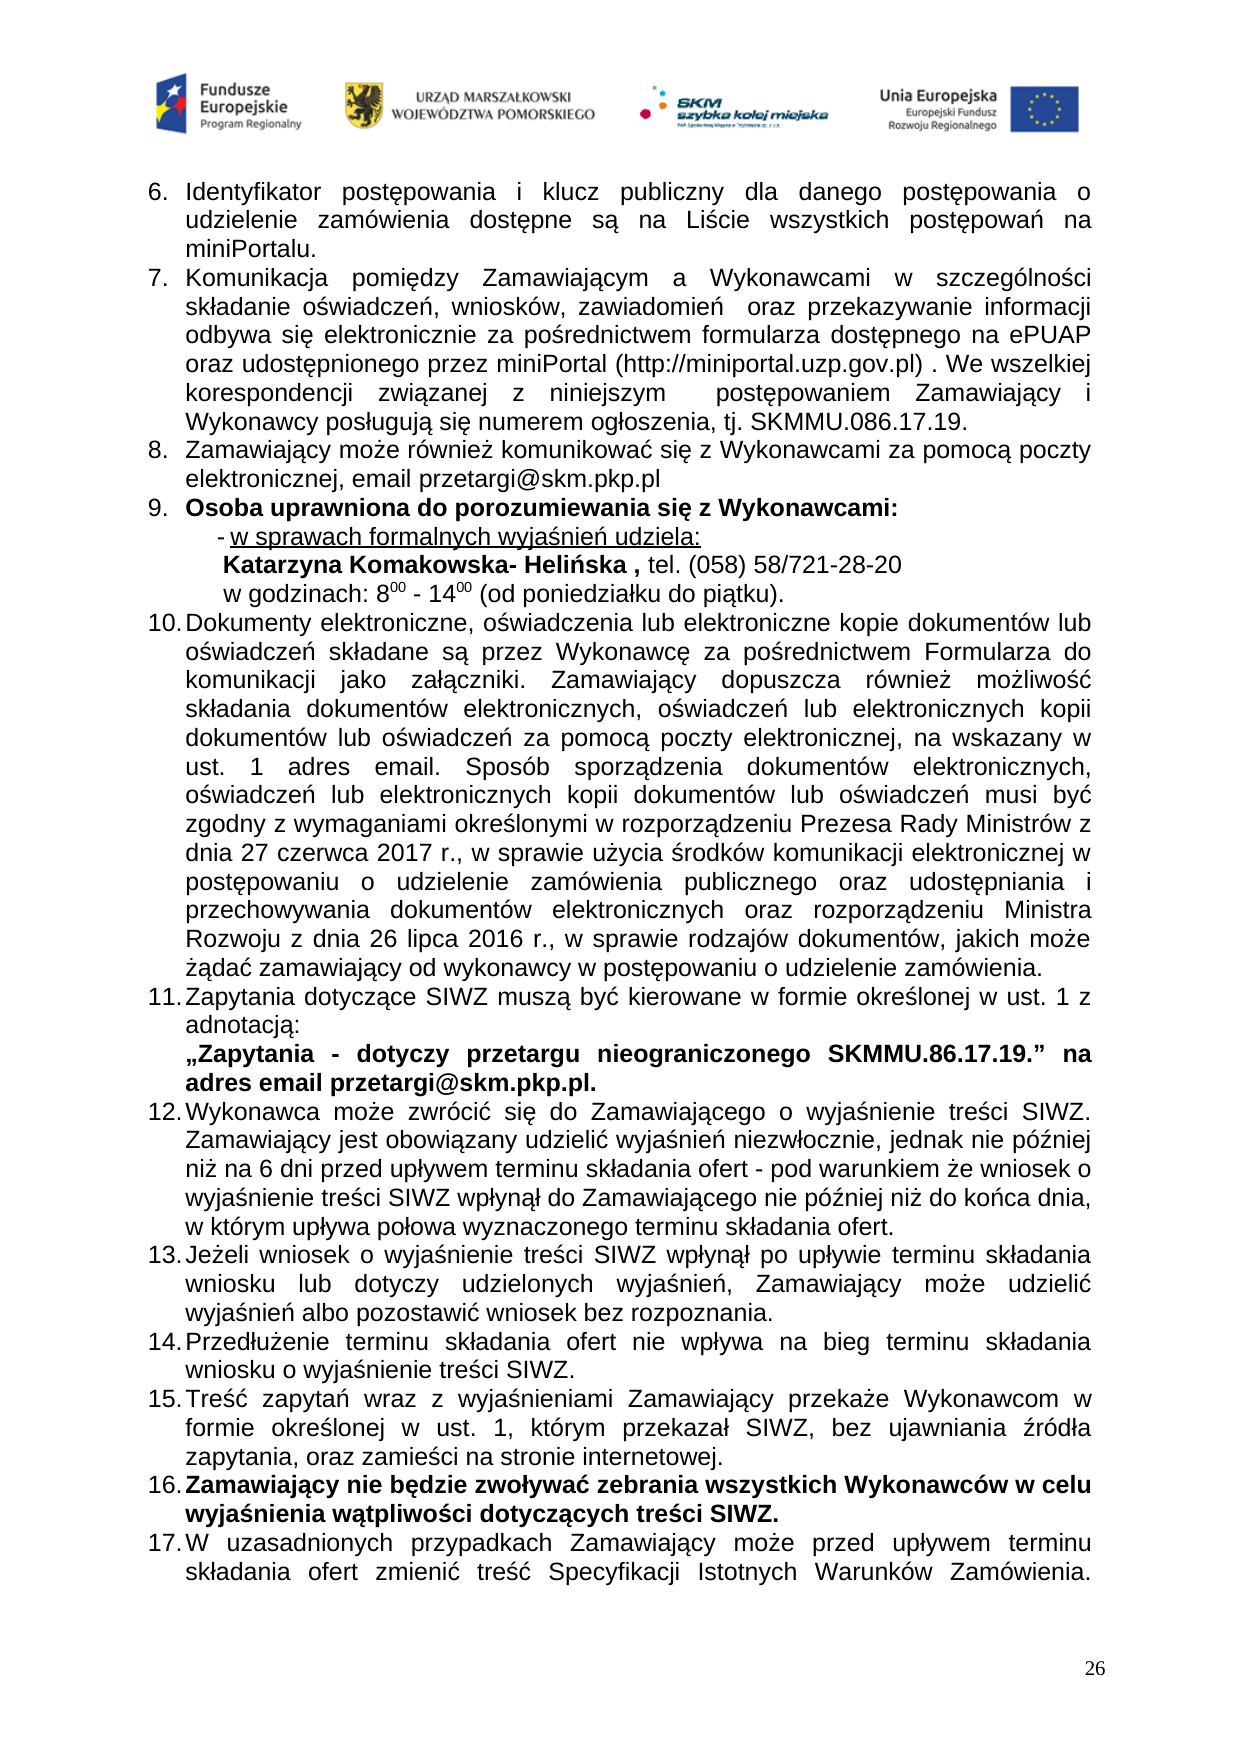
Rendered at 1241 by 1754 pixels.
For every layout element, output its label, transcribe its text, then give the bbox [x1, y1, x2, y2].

list Przedłużenie terminu składania ofert nie wpływa na bieg terminu składania wniosku o wyjaśnienie treści SIWZ. [148, 1326, 1093, 1384]
list Identyfikator postępowania i klucz publiczny dla danego postępowania o udzielenie zamówienia dostępne są na Liście wszystkich postępowań na miniPortalu. [148, 176, 1093, 263]
list Komunikacja pomiędzy Zamawiającym a Wykonawcami w szczególności składanie oświadczeń, wniosków, zawiadomień oraz przekazywanie informacji odbywa się elektronicznie za pośrednictwem formularza dostępnego na ePUAP oraz udostępnionego przez miniPortal (http://miniportal.uzp.gov.pl) . We wszelkiej korespondencji związanej z niniejszym postępowaniem Zamawiający i Wykonawcy posługują się numerem ogłoszenia, tj. SKMMU.086.17.19. [148, 263, 1093, 435]
list Zamawiający może również komunikować się z Wykonawcami za pomocą poczty elektronicznej, email przetargi@skm.pkp.pl [148, 435, 1093, 493]
picture [147, 73, 1093, 148]
text Katarzyna Komakowska- Helińska , tel. (058) 58/721-28-20 [223, 550, 1093, 579]
list Dokumenty elektroniczne, oświadczenia lub elektroniczne kopie dokumentów lub oświadczeń składane są przez Wykonawcę za pośrednictwem Formularza do komunikacji jako załączniki. Zamawiający dopuszcza również możliwość składania dokumentów elektronicznych, oświadczeń lub elektronicznych kopii dokumentów lub oświadczeń za pomocą poczty elektronicznej, na wskazany w ust. 1 adres email. Sposób sporządzenia dokumentów elektronicznych, oświadczeń lub elektronicznych kopii dokumentów lub oświadczeń musi być zgodny z wymaganiami określonymi w rozporządzeniu Prezesa Rady Ministrów z dnia 27 czerwca 2017 r., w sprawie użycia środków komunikacji elektronicznej w postępowaniu o udzielenie zamówienia publicznego oraz udostępniania i przechowywania dokumentów elektronicznych oraz rozporządzeniu Ministra Rozwoju z dnia 26 lipca 2016 r., w sprawie rodzajów dokumentów, jakich może żądać zamawiający od wykonawcy w postępowaniu o udzielenie zamówienia. [148, 608, 1093, 981]
text w godzinach: 800 - 1400 (od poniedziałku do piątku). [223, 579, 817, 608]
list Zamawiający nie będzie zwoływać zebrania wszystkich Wykonawców w celu wyjaśnienia wątpliwości dotyczących treści SIWZ. [148, 1470, 1093, 1528]
list Wykonawca może zwrócić się do Zamawiającego o wyjaśnienie treści SIWZ. Zamawiający jest obowiązany udzielić wyjaśnień niezwłocznie, jednak nie później niż na 6 dni przed upływem terminu składania ofert - pod warunkiem że wniosek o wyjaśnienie treści SIWZ wpłynął do Zamawiającego nie później niż do końca dnia, w którym upływa połowa wyznaczonego terminu składania ofert. [148, 1096, 1093, 1240]
list Jeżeli wniosek o wyjaśnienie treści SIWZ wpłynął po upływie terminu składania wniosku lub dotyczy udzielonych wyjaśnień, Zamawiający może udzielić wyjaśnień albo pozostawić wniosek bez rozpoznania. [148, 1240, 1093, 1326]
list Osoba uprawniona do porozumiewania się z Wykonawcami: [148, 493, 1093, 521]
text - w sprawach formalnych wyjaśnień udziela: [217, 521, 1093, 550]
list Zapytania dotyczące SIWZ muszą być kierowane w formie określonej w ust. 1 z adnotacją: [148, 981, 1093, 1039]
list „Zapytania - dotyczy przetargu nieograniczonego SKMMU.86.17.19.” na adres email przetargi@skm.pkp.pl. [185, 1039, 1093, 1096]
list Treść zapytań wraz z wyjaśnieniami Zamawiający przekaże Wykonawcom w formie określonej w ust. 1, którym przekazał SIWZ, bez ujawniania źródła zapytania, oraz zamieści na stronie internetowej. [148, 1384, 1093, 1470]
